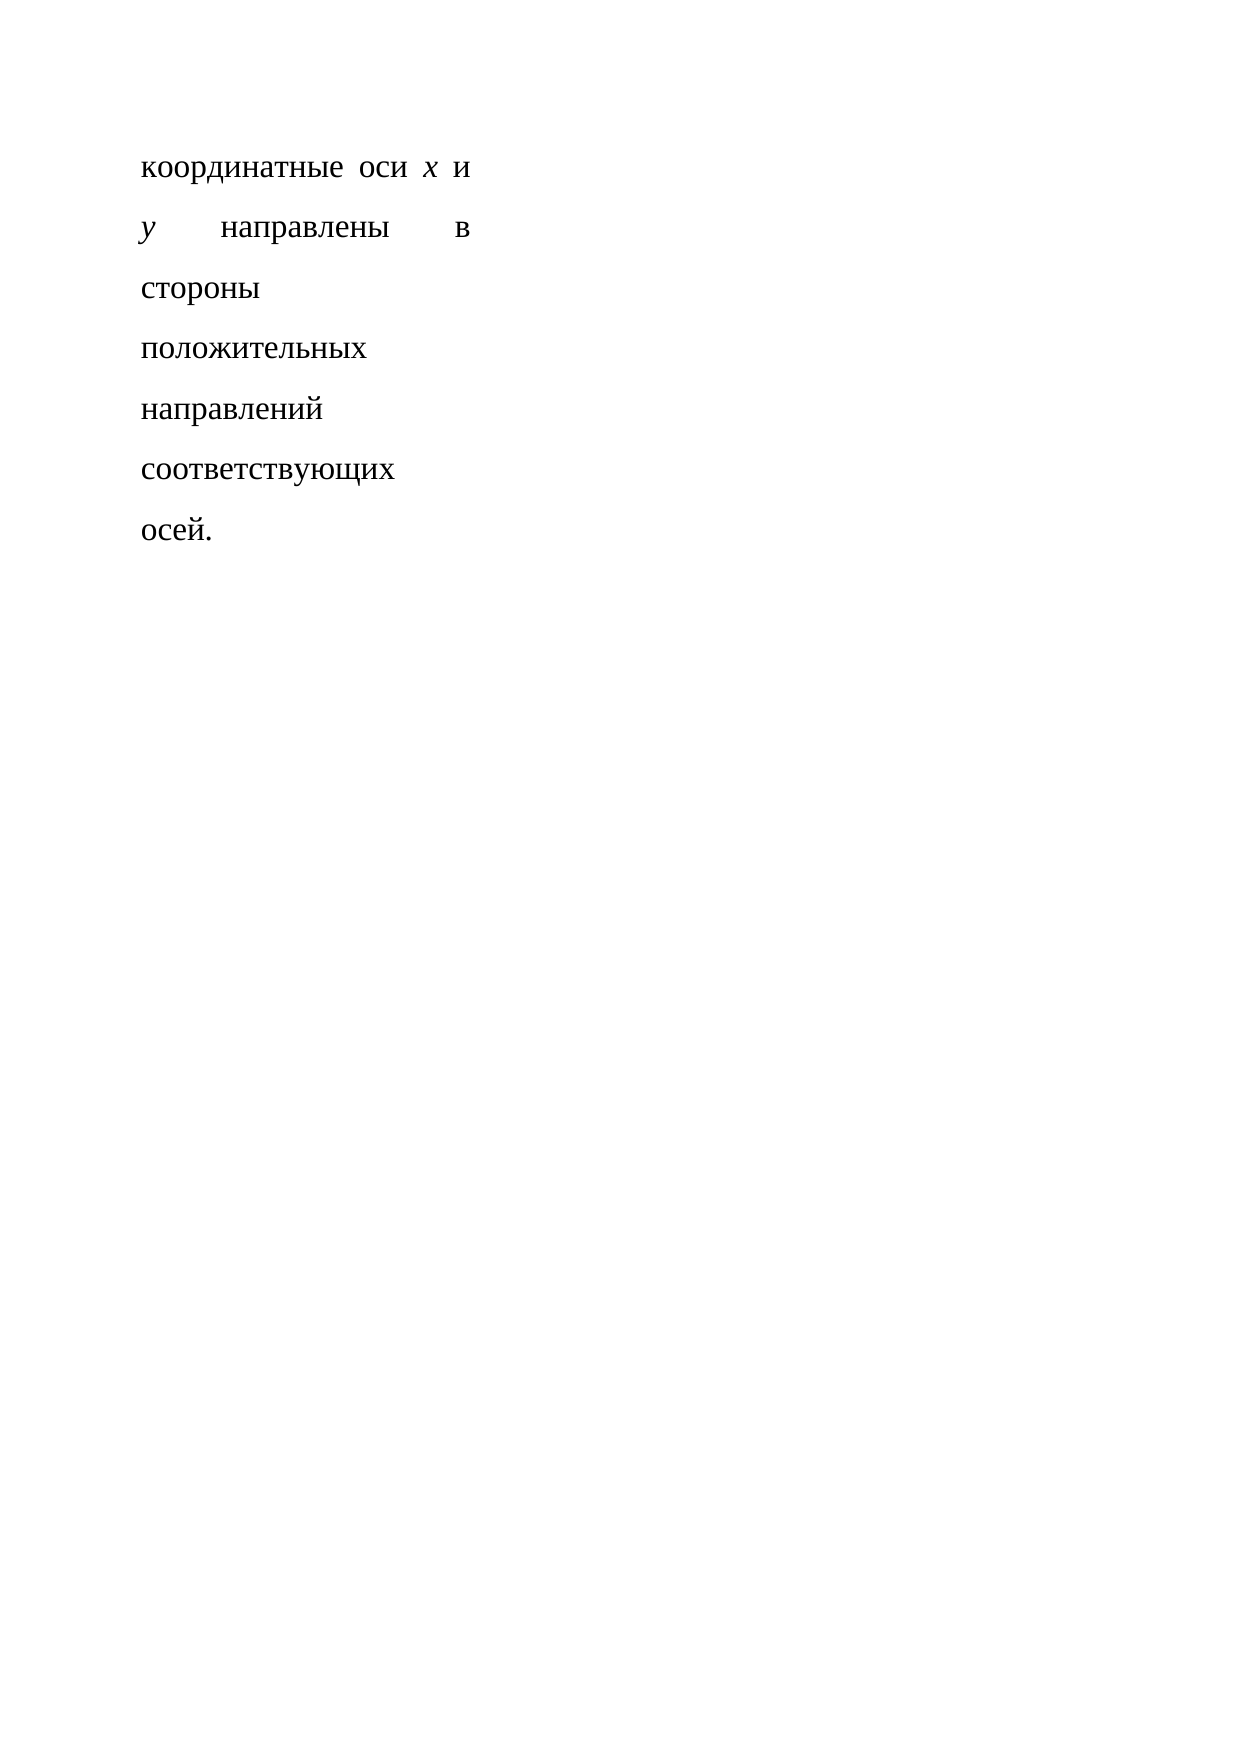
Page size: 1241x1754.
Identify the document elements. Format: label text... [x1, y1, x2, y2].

text координатные оси x и y направлены в стороны положительных направлений соответствующих осей. [141, 146, 471, 547]
